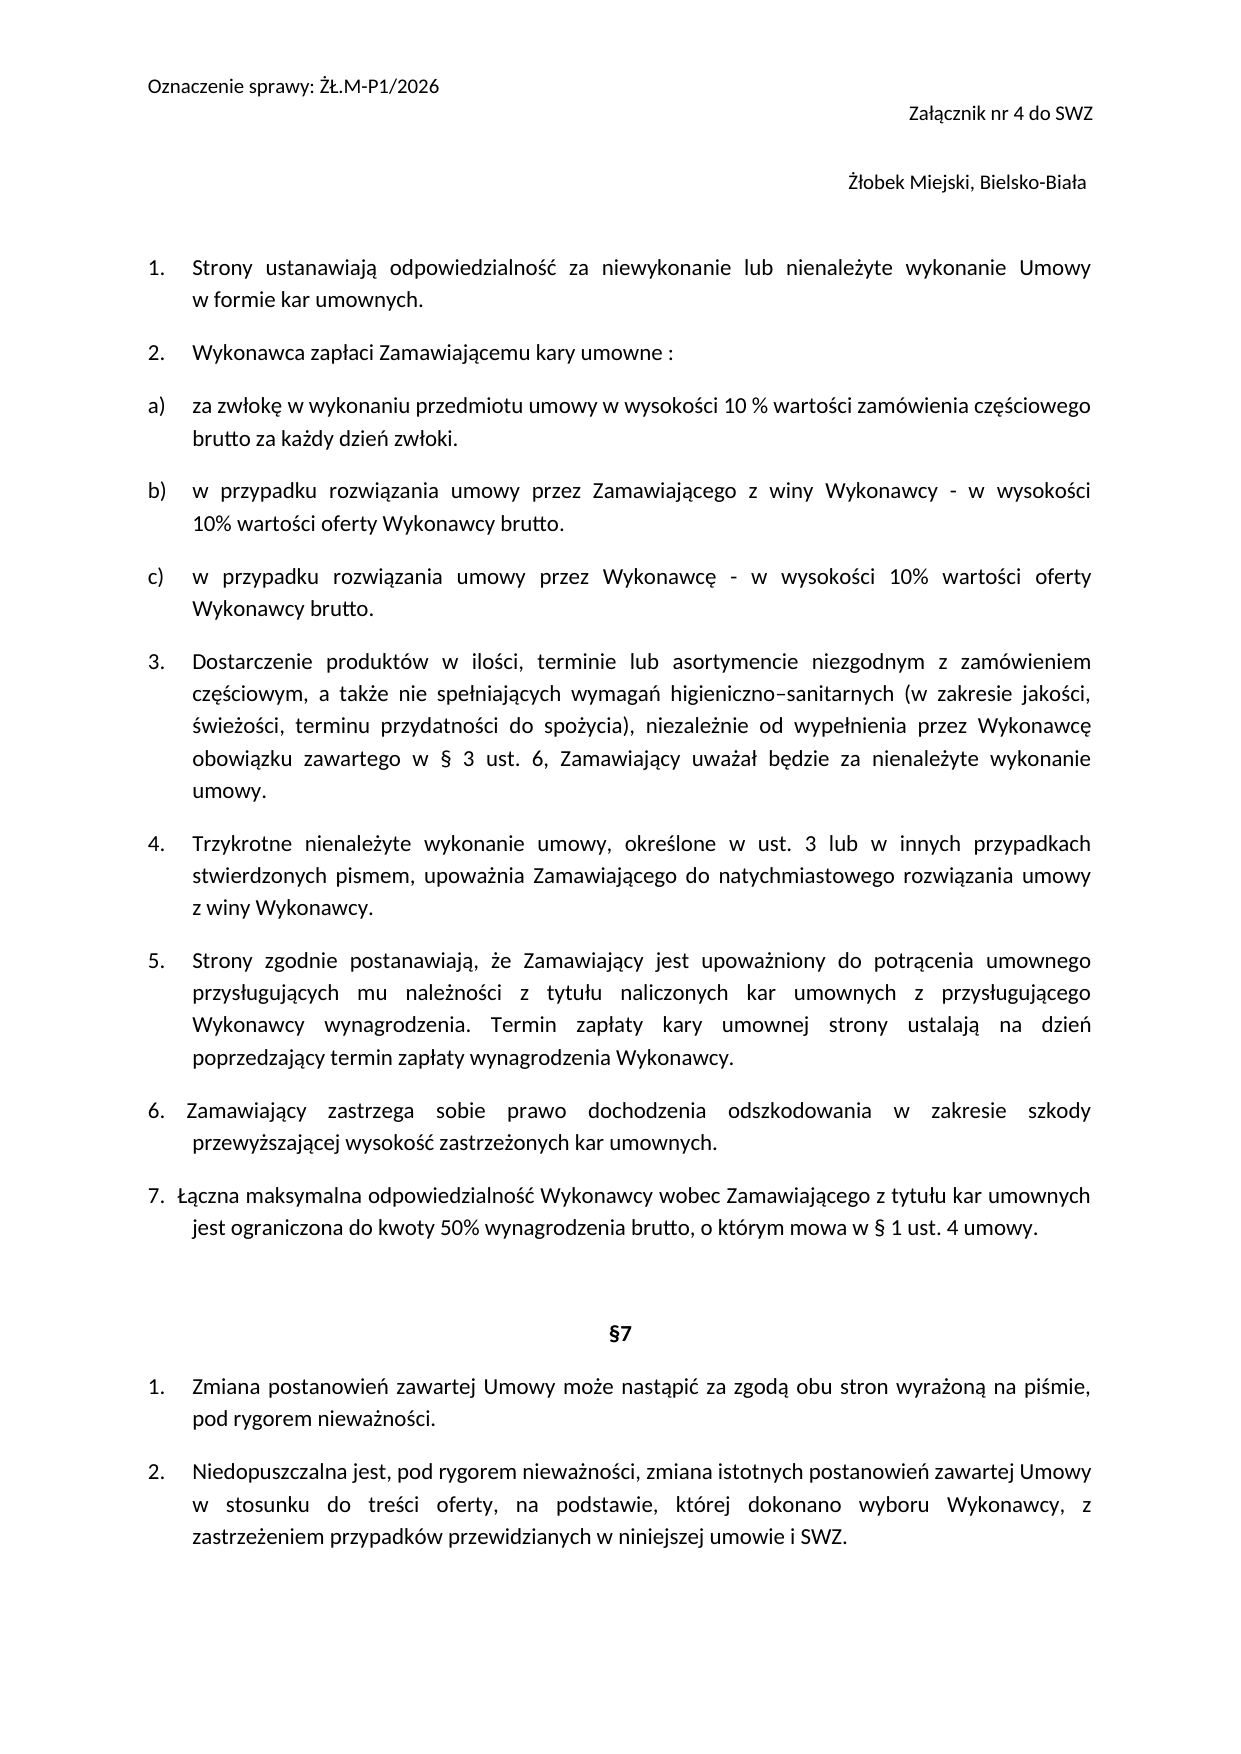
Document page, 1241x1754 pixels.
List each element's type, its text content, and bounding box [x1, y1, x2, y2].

text c) w przypadku rozwiązania umowy przez Wykonawcę - w wysokości 10% wartości oferty Wykonawcy brutto. [148, 562, 1093, 622]
text 6. Zamawiający zastrzega sobie prawo dochodzenia odszkodowania w zakresie szkody przewyższającej wysokość zastrzeżonych kar umownych. [148, 1096, 1093, 1156]
text a) za zwłokę w wykonaniu przedmiotu umowy w wysokości 10 % wartości zamówienia częściowego brutto za każdy dzień zwłoki. [148, 391, 1093, 452]
text 7. Łączna maksymalna odpowiedzialność Wykonawcy wobec Zamawiającego z tytułu kar umownych jest ograniczona do kwoty 50% wynagrodzenia brutto, o którym mowa w § 1 ust. 4 umowy. [148, 1181, 1093, 1241]
text 1. Zmiana postanowień zawartej Umowy może nastąpić za zgodą obu stron wyrażoną na piśmie, pod rygorem nieważności. [148, 1372, 1093, 1432]
text 4. Trzykrotne nienależyte wykonanie umowy, określone w ust. 3 lub w innych przypadkach stwierdzonych pismem, upoważnia Zamawiającego do natychmiastowego rozwiązania umowy z winy Wykonawcy. [148, 829, 1093, 921]
text §7 [148, 1319, 1093, 1347]
text 5. Strony zgodnie postanawiają, że Zamawiający jest upoważniony do potrącenia umownego przysługujących mu należności z tytułu naliczonych kar umownych z przysługującego Wykonawcy wynagrodzenia. Termin zapłaty kary umownej strony ustalają na dzień poprzedzający termin zapłaty wynagrodzenia Wykonawcy. [148, 946, 1093, 1071]
text 2. Wykonawca zapłaci Zamawiającemu kary umowne : [148, 338, 1093, 366]
text 2. Niedopuszczalna jest, pod rygorem nieważności, zmiana istotnych postanowień zawartej Umowy w stosunku do treści oferty, na podstawie, której dokonano wyboru Wykonawcy, z zastrzeżeniem przypadków przewidzianych w niniejszej umowie i SWZ. [148, 1457, 1093, 1550]
text 3. Dostarczenie produktów w ilości, terminie lub asortymencie niezgodnym z zamówieniem częściowym, a także nie spełniających wymagań higieniczno–sanitarnych (w zakresie jakości, świeżości, terminu przydatności do spożycia), niezależnie od wypełnienia przez Wykonawcę obowiązku zawartego w § 3 ust. 6, Zamawiający uważał będzie za nienależyte wykonanie umowy. [148, 647, 1093, 804]
text 1. Strony ustanawiają odpowiedzialność za niewykonanie lub nienależyte wykonanie Umowy w formie kar umownych. [148, 253, 1093, 313]
text b) w przypadku rozwiązania umowy przez Zamawiającego z winy Wykonawcy - w wysokości 10% wartości oferty Wykonawcy brutto. [148, 477, 1093, 537]
